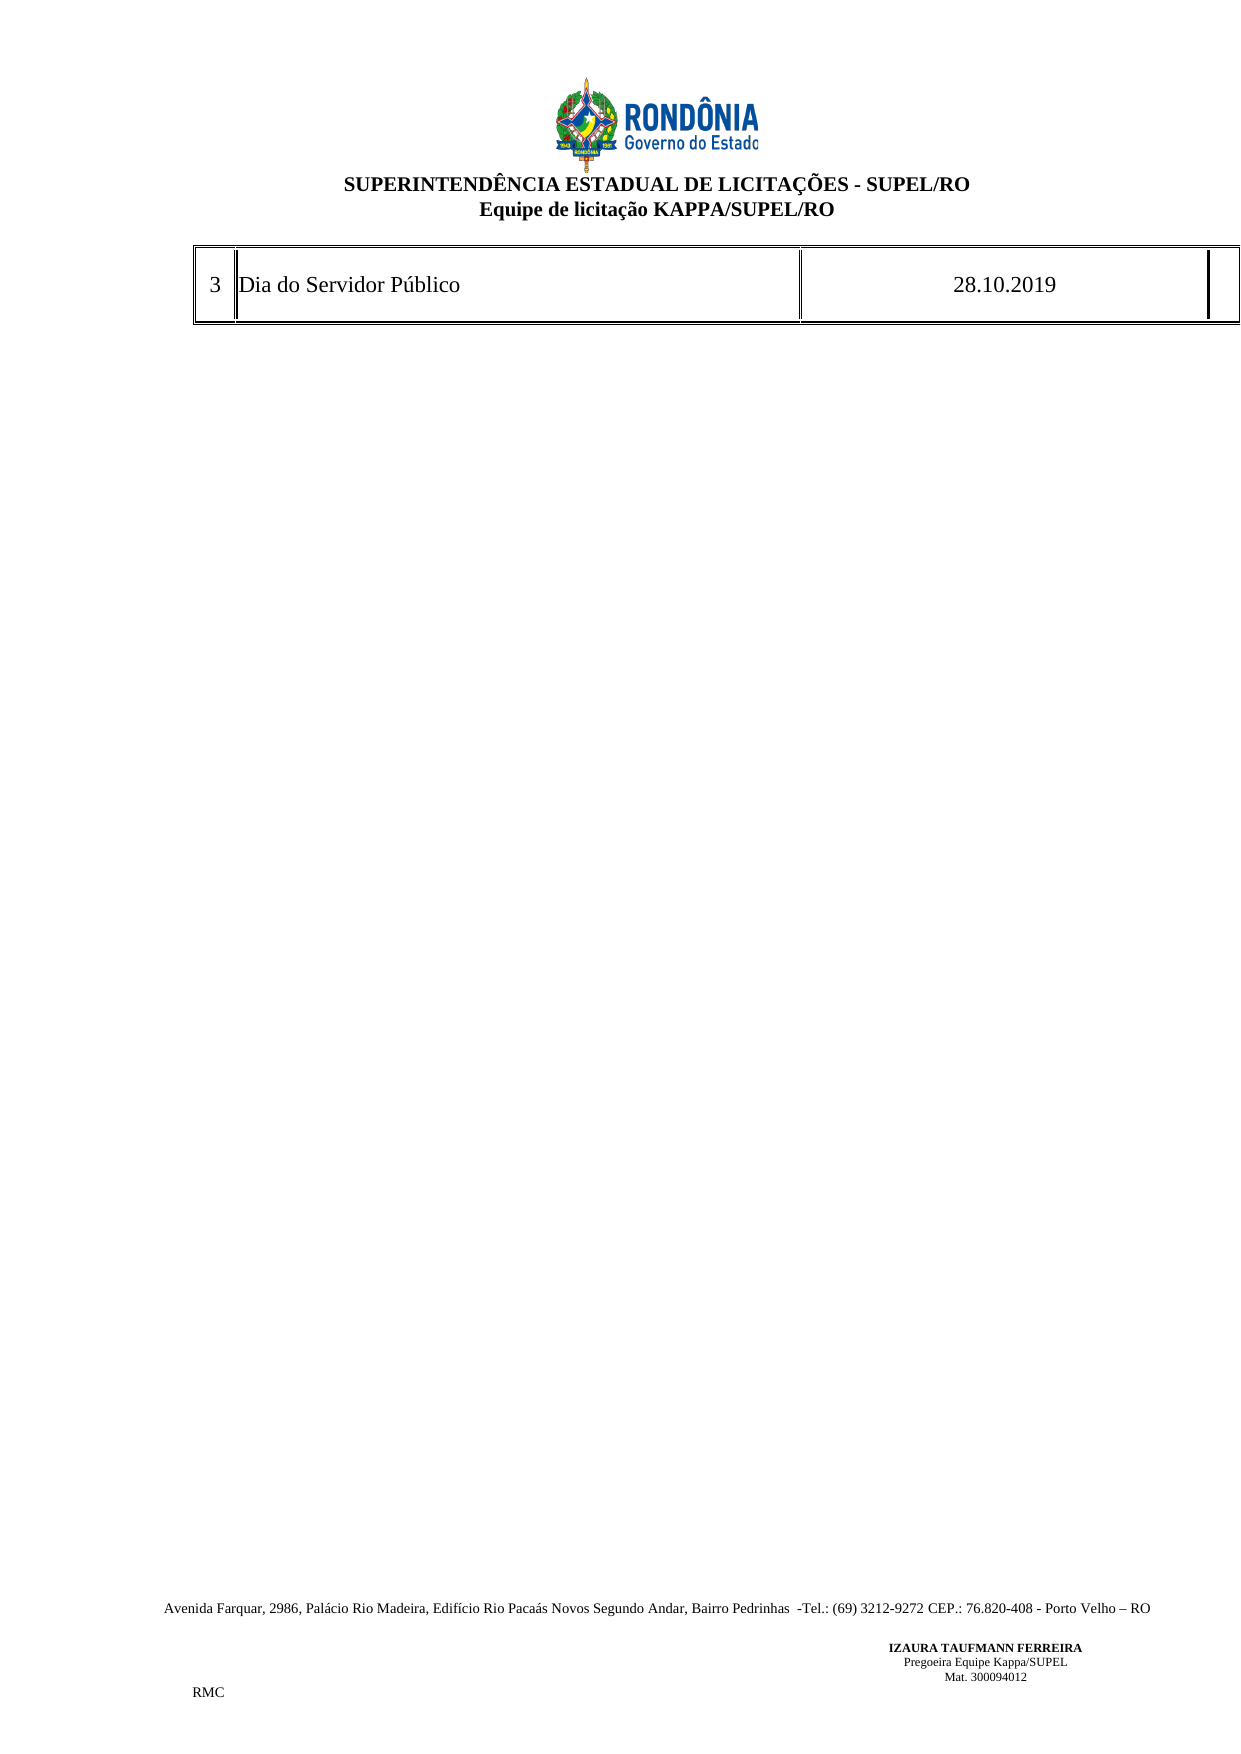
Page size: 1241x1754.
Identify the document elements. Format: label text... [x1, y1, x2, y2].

table_cell 3 [196, 246, 236, 321]
table_cell 28.10.2019 [801, 248, 1208, 321]
table_cell [1208, 248, 1239, 321]
table_cell Dia do Servidor Público [236, 248, 801, 321]
picture [556, 77, 759, 173]
